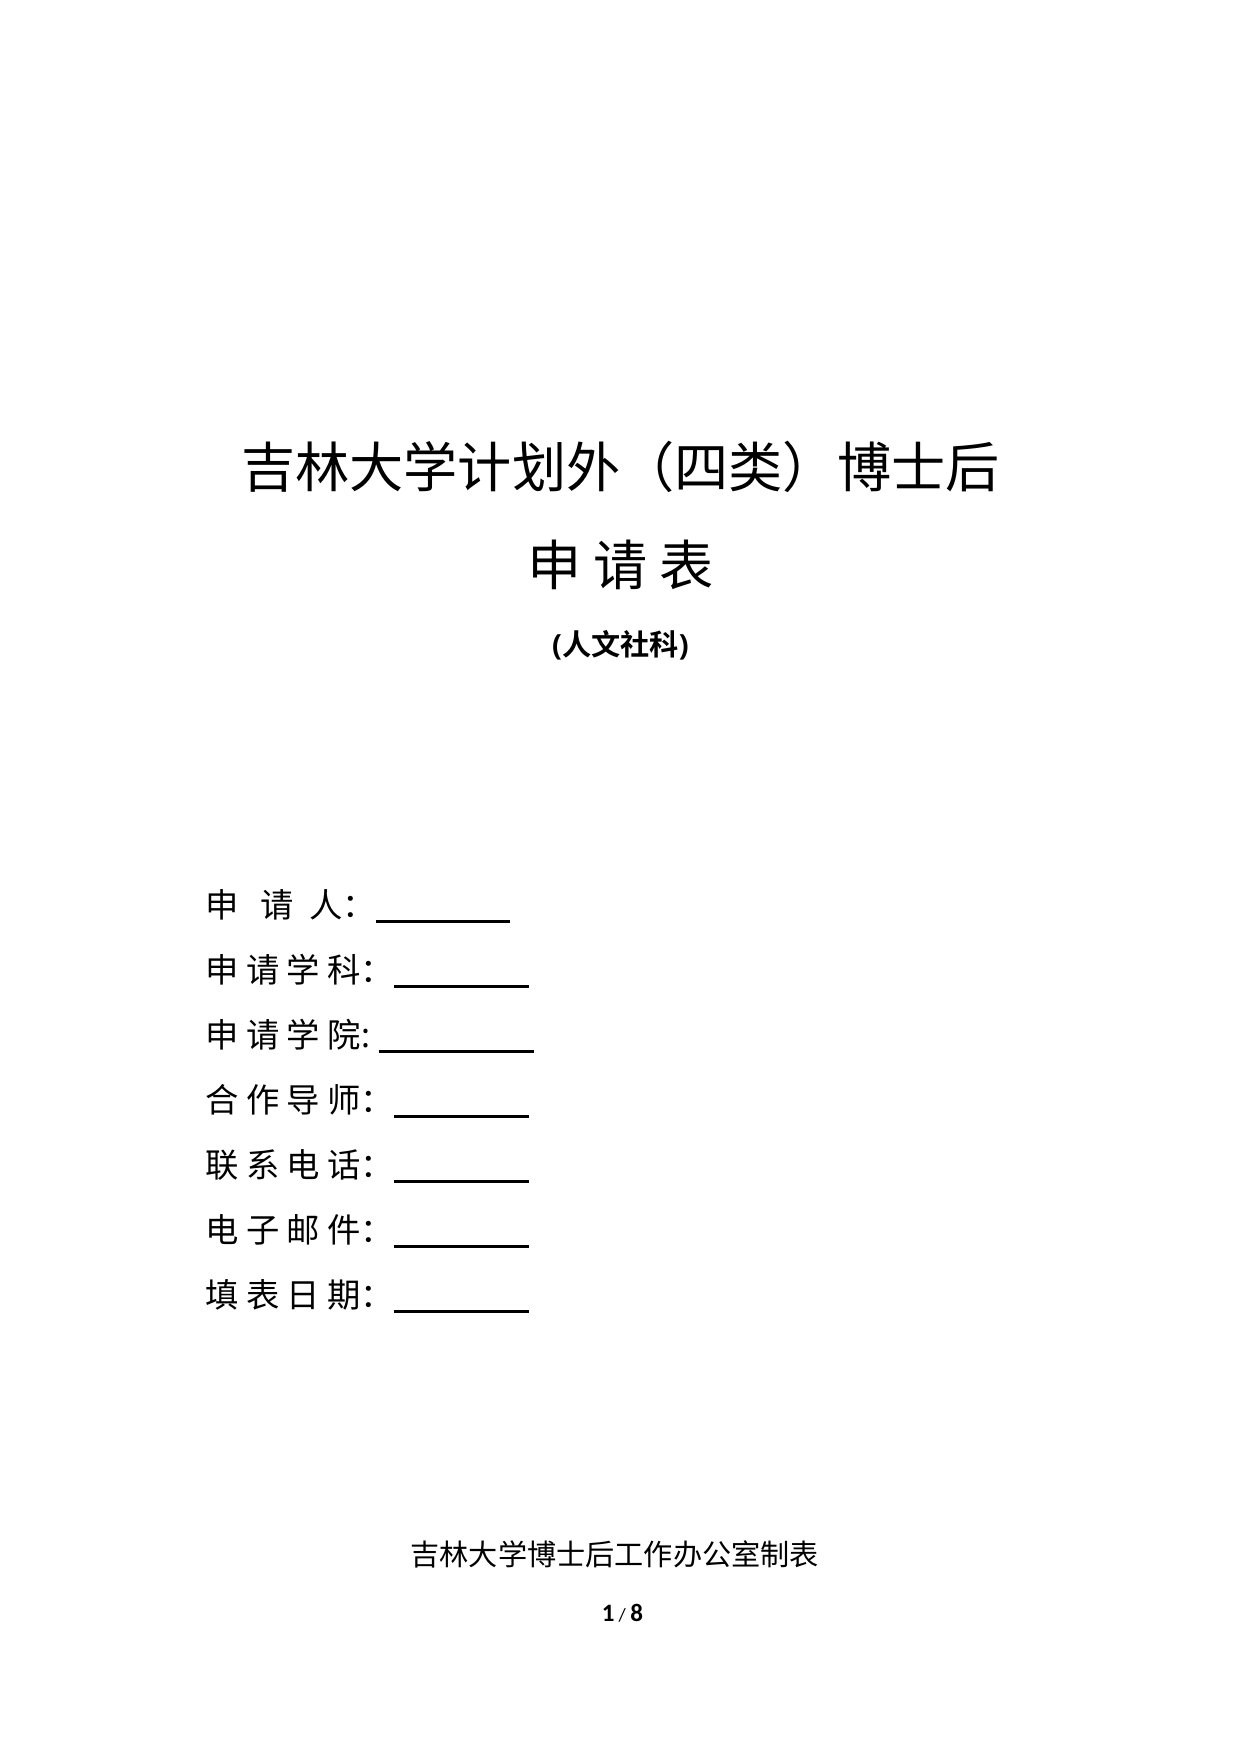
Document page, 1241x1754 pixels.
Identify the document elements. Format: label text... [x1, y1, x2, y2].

text 合 作 导 师： [75, 1066, 1163, 1131]
text 吉林大学博士后工作办公室制表 [75, 1521, 1165, 1586]
text 联 系 电 话： [75, 1131, 1163, 1196]
text (人文社科) [75, 611, 1165, 676]
text 申 请 人： [75, 871, 1163, 936]
text 申 请 学 院: [75, 1001, 1163, 1066]
text 电 子 邮 件： [75, 1196, 1163, 1261]
text 申 请 表 [75, 513, 1165, 611]
text 申 请 学 科： [75, 936, 1163, 1001]
text 填 表 日 期： [75, 1261, 1163, 1326]
text 吉林大学计划外（四类）博士后 [75, 416, 1165, 513]
